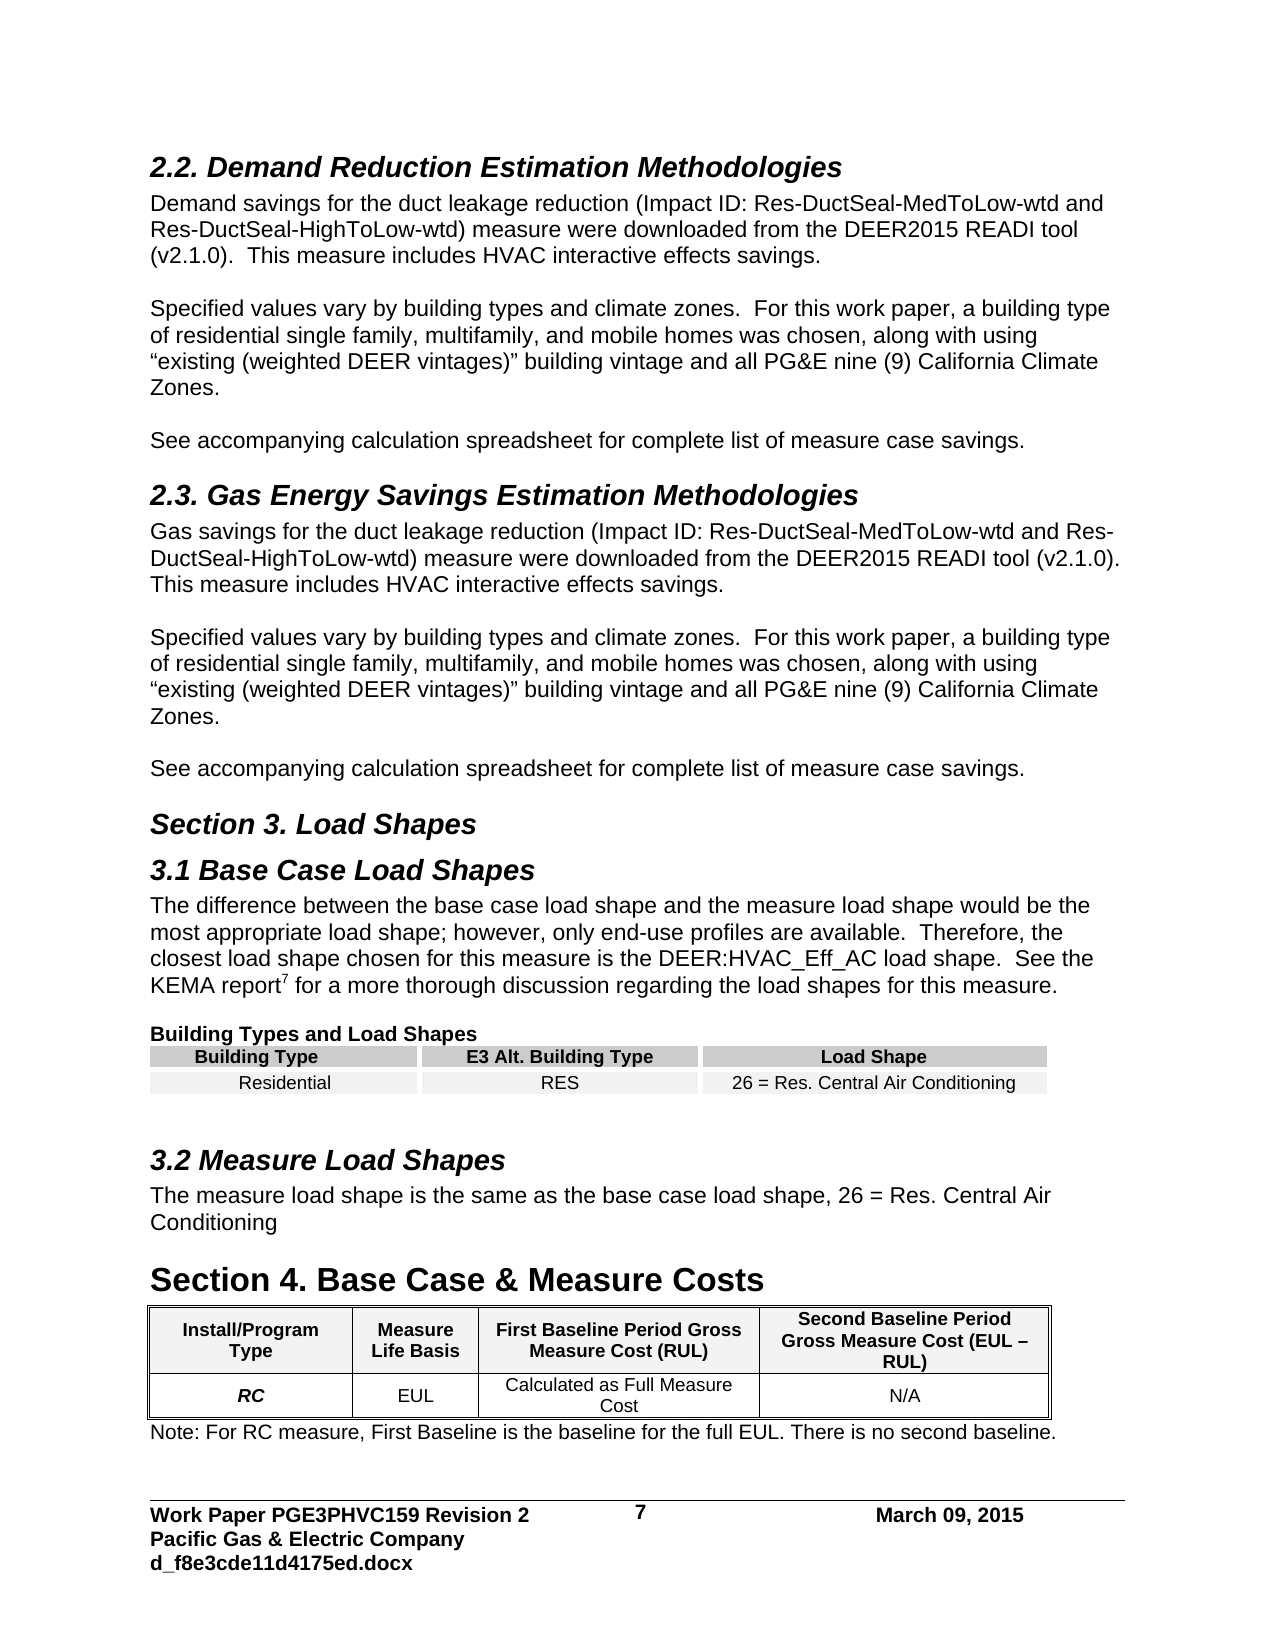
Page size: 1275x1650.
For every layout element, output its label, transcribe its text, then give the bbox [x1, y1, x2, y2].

text See accompanying calculation spreadsheet for complete list of measure case savings. [150, 427, 1125, 453]
text Gas savings for the duct leakage reduction (Impact ID: Res-DuctSeal-MedToLow-wtd and Res-DuctSeal-HighToLow-wtd) measure were downloaded from the DEER2015 READI tool (v2.1.0). This measure includes HVAC interactive effects savings. [150, 518, 1125, 597]
table_cell RES [422, 1072, 698, 1094]
table_header Load Shape [703, 1046, 1047, 1067]
table_header E3 Alt. Building Type [422, 1046, 698, 1067]
subtitle Section 3. Load Shapes [150, 807, 1125, 840]
subtitle 3.2 Measure Load Shapes [150, 1143, 1125, 1176]
subtitle 2.2. Demand Reduction Estimation Methodologies [150, 150, 1125, 183]
table_cell EUL [353, 1374, 478, 1417]
table_cell 26 = Res. Central Air Conditioning [703, 1072, 1047, 1094]
table_cell N/A [760, 1374, 1048, 1417]
text Demand savings for the duct leakage reduction (Impact ID: Res-DuctSeal-MedToLow-wtd and Res-DuctSeal-HighToLow-wtd) measure were downloaded from the DEER2015 READI tool (v2.1.0). This measure includes HVAC interactive effects savings. [150, 190, 1125, 269]
text See accompanying calculation spreadsheet for complete list of measure case savings. [150, 755, 1125, 782]
table_cell RC [150, 1374, 352, 1417]
text The measure load shape is the same as the base case load shape, 26 = Res. Central Air Conditioning [150, 1182, 1125, 1235]
table_header Building Type [150, 1046, 417, 1067]
table_header First Baseline Period Gross Measure Cost (RUL) [479, 1308, 759, 1373]
subtitle Section 4. Base Case & Measure Costs [150, 1260, 1125, 1298]
subtitle 3.1 Base Case Load Shapes [150, 853, 1125, 886]
table_cell Residential [150, 1072, 417, 1094]
text The difference between the base case load shape and the measure load shape would be the most appropriate load shape; however, only end-use profiles are available. Therefore, the closest load shape chosen for this measure is the DEER:HVAC_Eff_AC load shape. See the KEMA report for a more thorough discussion regarding the load shapes for this measure. [150, 892, 1125, 998]
subtitle 2.3. Gas Energy Savings Estimation Methodologies [150, 478, 1125, 512]
table_cell Calculated as Full Measure Cost [479, 1374, 759, 1417]
table_header Measure Life Basis [353, 1308, 478, 1373]
text Building Types and Load Shapes [150, 1022, 1125, 1046]
text Note: For RC measure, First Baseline is the baseline for the full EUL. There is no second baseline. [150, 1420, 1125, 1444]
table_header Second Baseline Period Gross Measure Cost (EUL – RUL) [760, 1308, 1048, 1373]
table_header Install/Program Type [150, 1308, 352, 1373]
